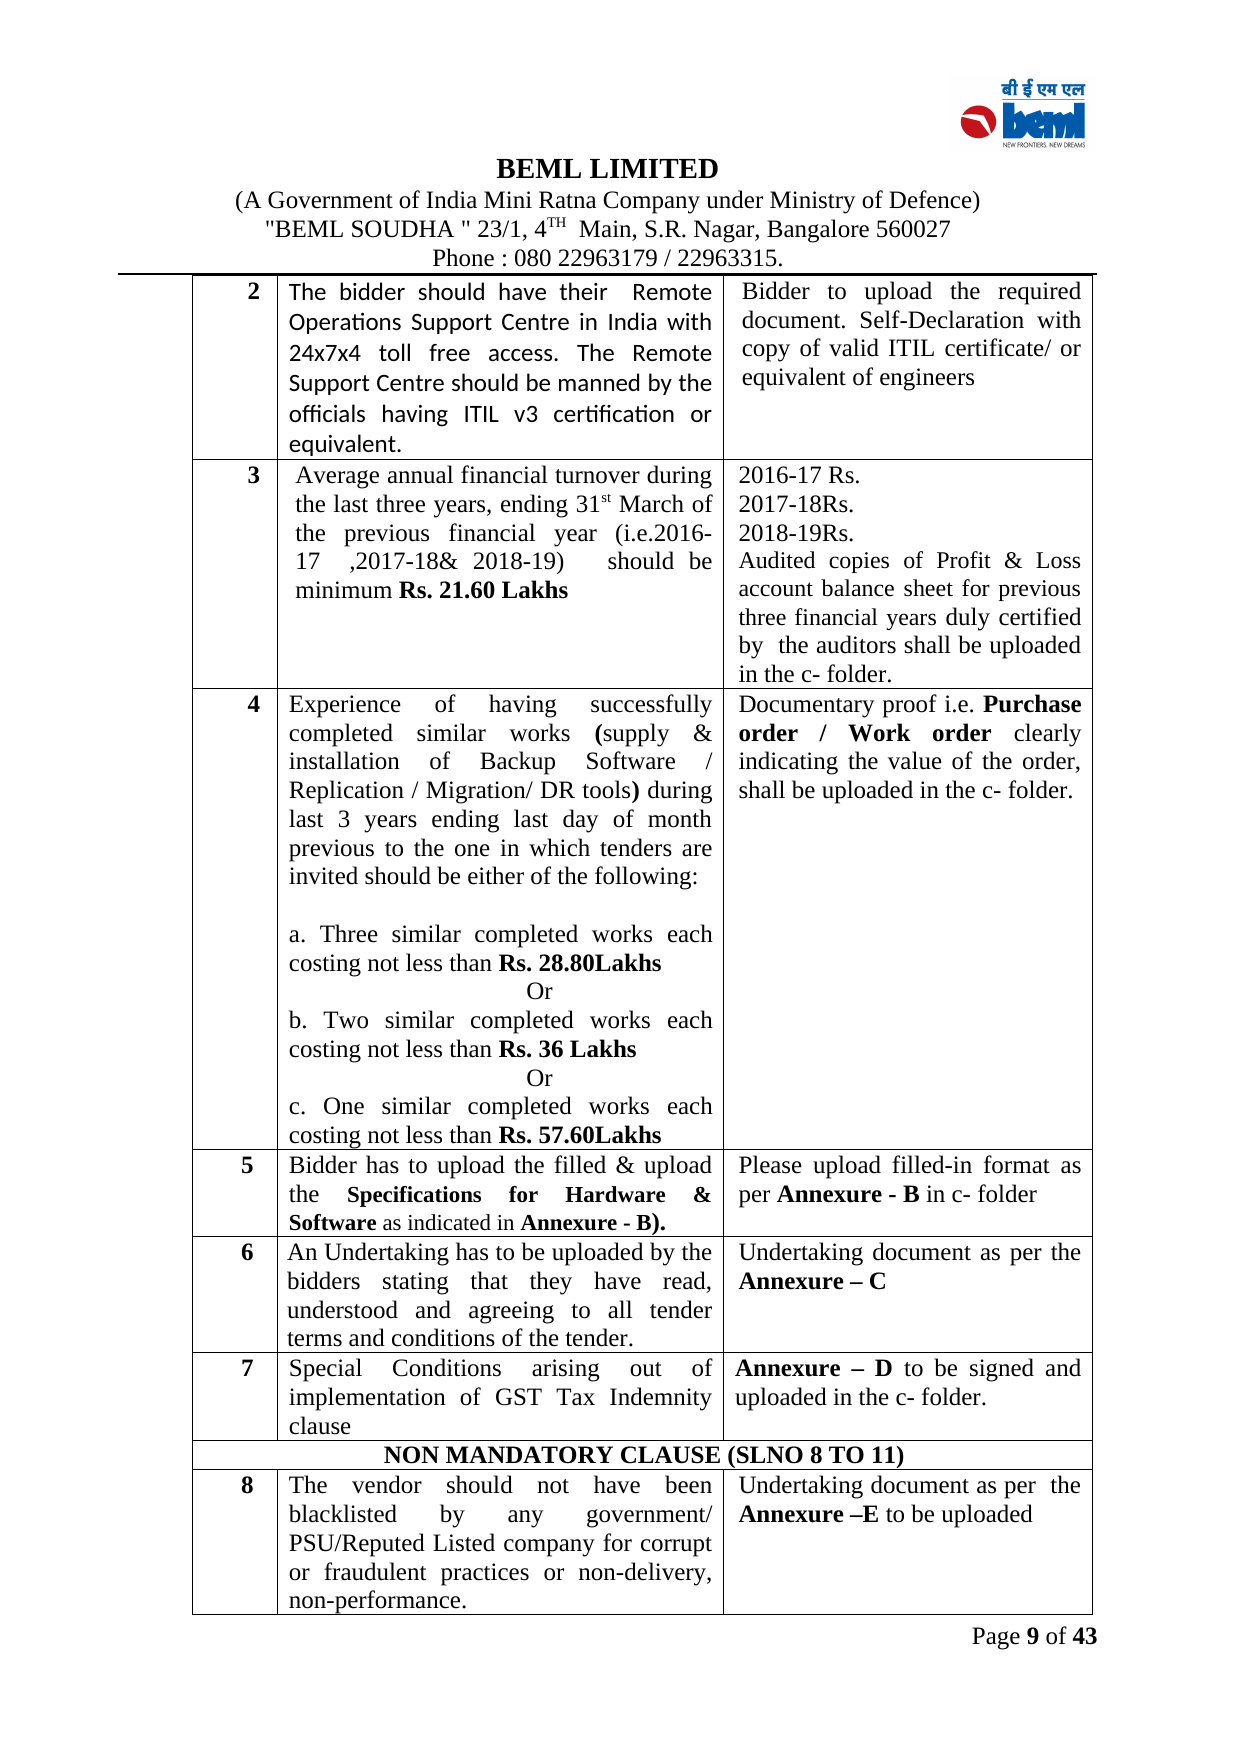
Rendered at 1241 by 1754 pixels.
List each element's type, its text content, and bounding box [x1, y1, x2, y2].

table_cell 2016-17 Rs. 2017-18Rs. 2018-19Rs. Audited copies of Profit & Loss account balance sheet for previous three financial years duly certified by the auditors shall be uploaded in the c- folder. [724, 460, 1092, 688]
table_cell Please upload filled-in format as per Annexure - B in c- folder [724, 1150, 1092, 1236]
table_cell Bidder has to upload the filled & upload the Specifications for Hardware & Software as indicated in Annexure - B). [278, 1150, 723, 1236]
table_cell Special Conditions arising out of implementation of GST Tax Indemnity clause [278, 1353, 723, 1439]
picture [948, 75, 1098, 152]
table_cell 8 [193, 1470, 277, 1614]
table_cell 7 [193, 1353, 277, 1439]
table_cell Bidder to upload the required document. Self-Declaration with copy of valid ITIL certificate/ or equivalent of engineers [724, 276, 1092, 459]
table_cell The vendor should not have been blacklisted by any government/ PSU/Reputed Listed company for corrupt or fraudulent practices or non-delivery, non-performance. [278, 1470, 723, 1614]
table_cell 5 [193, 1150, 277, 1236]
table_cell Average annual financial turnover during the last three years, ending 31st March of the previous financial year (i.e.2016-17 ,2017-18& 2018-19) should be minimum Rs. 21.60 Lakhs [278, 460, 723, 688]
table_cell 6 [193, 1237, 277, 1352]
table_cell Experience of having successfully completed similar works (supply & installation of Backup Software / Replication / Migration/ DR tools) during last 3 years ending last day of month previous to the one in which tenders are invited should be either of the following: a. Three similar completed works each costing not less than Rs. 28.80Lakhs Or b. Two similar completed works each costing not less than Rs. 36 Lakhs Or c. One similar completed works each costing not less than Rs. 57.60Lakhs [278, 689, 723, 1149]
table_cell 2 [193, 276, 277, 459]
table_cell NON MANDATORY CLAUSE (SLNO 8 TO 11) [193, 1441, 1092, 1469]
table_cell 3 [193, 460, 277, 688]
table_cell Undertaking document as per the Annexure – C [724, 1237, 1092, 1352]
table_cell The bidder should have their Remote Operations Support Centre in India with 24x7x4 toll free access. The Remote Support Centre should be manned by the officials having ITIL v3 certification or equivalent. [278, 276, 723, 459]
table_cell Undertaking document as per the Annexure –E to be uploaded [724, 1470, 1092, 1614]
table_cell 4 [193, 689, 277, 1149]
table_cell Documentary proof i.e. Purchase order / Work order clearly indicating the value of the order, shall be uploaded in the c- folder. [724, 689, 1092, 1149]
table_cell An Undertaking has to be uploaded by the bidders stating that they have read, understood and agreeing to all tender terms and conditions of the tender. [278, 1237, 723, 1352]
table_cell Annexure – D to be signed and uploaded in the c- folder. [724, 1353, 1092, 1439]
